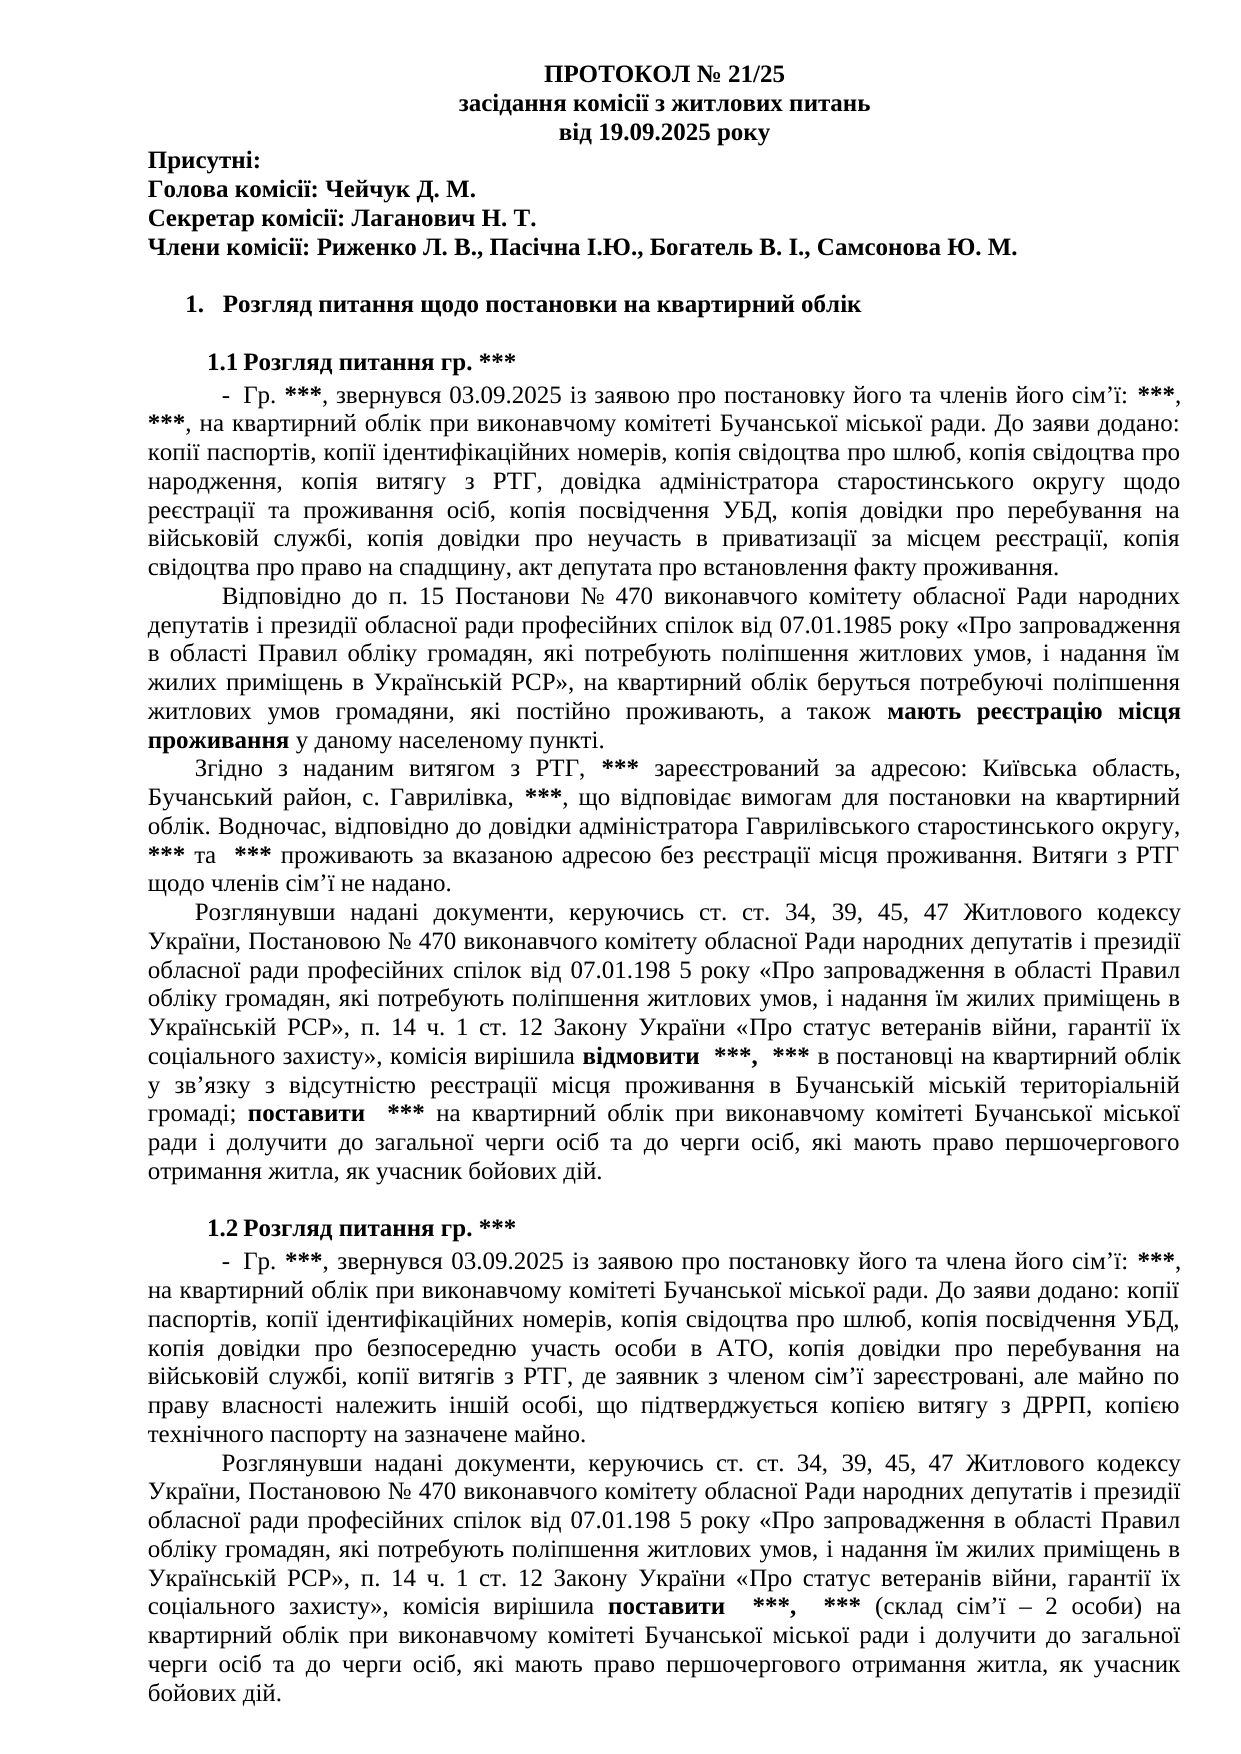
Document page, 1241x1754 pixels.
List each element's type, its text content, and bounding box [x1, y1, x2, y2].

text Відповідно до п. 15 Постанови № 470 виконавчого комітету обласної Ради народних депутатів і президії обласної ради професійних спілок від 07.01.1985 року «Про запровадження в області Правил обліку громадян, які потребують поліпшення житлових умов, і надання їм жилих приміщень в Українській РСР», на квартирний облік беруться потребуючі поліпшення житлових умов громадяни, які постійно проживають, а також мають реєстрацію місця проживання у даному населеному пункті. [148, 581, 1181, 753]
text від 19.09.2025 року [148, 117, 1181, 145]
list Гр. ***, звернувся 03.09.2025 із заявою про постановку його та членів його сім’ї: ***, ***, на квартирний облік при виконавчому комітеті Бучанської міської ради. До заяви додано: копії паспортів, копії ідентифікаційних номерів, копія свідоцтва про шлюб, копія свідоцтва про народження, копія витягу з РТГ, довідка адміністратора старостинського округу щодо реєстрації та проживання осіб, копія посвідчення УБД, копія довідки про перебування на військовій службі, копія довідки про неучасть в приватизації за місцем реєстрації, копія свідоцтва про право на спадщину, акт депутата про встановлення факту проживання. [148, 380, 1181, 581]
text Згідно з наданим витягом з РТГ, *** зареєстрований за адресою: Київська область, Бучанський район, с. Гаврилівка, ***, що відповідає вимогам для постановки на квартирний облік. Водночас, відповідно до довідки адміністратора Гаврилівського старостинського округу, *** та *** проживають за вказаною адресою без реєстрації місця проживання. Витяги з РТГ щодо членів сім’ї не надано. [148, 753, 1181, 897]
text Члени комісії: Риженко Л. В., Пасічна І.Ю., Богатель В. І., Самсонова Ю. М. [148, 232, 1181, 260]
text Секретар комісії: Лаганович Н. Т. [148, 203, 1181, 232]
text Присутні: [148, 145, 1181, 174]
list Розгляд питання гр. *** [207, 1213, 1181, 1242]
text Розглянувши надані документи, керуючись ст. ст. 34, 39, 45, 47 Житлового кодексу України, Постановою № 470 виконавчого комітету обласної Ради народних депутатів і президії обласної ради професійних спілок від 07.01.198 5 року «Про запровадження в області Правил обліку громадян, які потребують поліпшення житлових умов, і надання їм жилих приміщень в Українській РСР», п. 14 ч. 1 ст. 12 Закону України «Про статус ветеранів війни, гарантії їх соціального захисту», комісія вирішила відмовити ***, *** в постановці на квартирний облік у зв’язку з відсутністю реєстрації місця проживання в Бучанській міській територіальній громаді; поставити *** на квартирний облік при виконавчому комітеті Бучанської міської ради і долучити до загальної черги осіб та до черги осіб, які мають право першочергового отримання житла, як учасник бойових дій. [148, 897, 1181, 1185]
text Голова комісії: Чейчук Д. М. [148, 174, 1181, 203]
list Розгляд питання щодо постановки на квартирний облік [185, 289, 1181, 318]
text ПРОТОКОЛ № 21/25 [148, 59, 1181, 88]
list Гр. ***, звернувся 03.09.2025 із заявою про постановку його та члена його сім’ї: ***, на квартирний облік при виконавчому комітеті Бучанської міської ради. До заяви додано: копії паспортів, копії ідентифікаційних номерів, копія свідоцтва про шлюб, копія посвідчення УБД, копія довідки про безпосередню участь особи в АТО, копія довідки про перебування на військовій службі, копії витягів з РТГ, де заявник з членом сім’ї зареєстровані, але майно по праву власності належить іншій особі, що підтверджується копією витягу з ДРРП, копією технічного паспорту на зазначене майно. [148, 1246, 1181, 1448]
text засідання комісії з житлових питань [89, 88, 1181, 117]
list Розгляд питання гр. *** [207, 347, 1181, 375]
